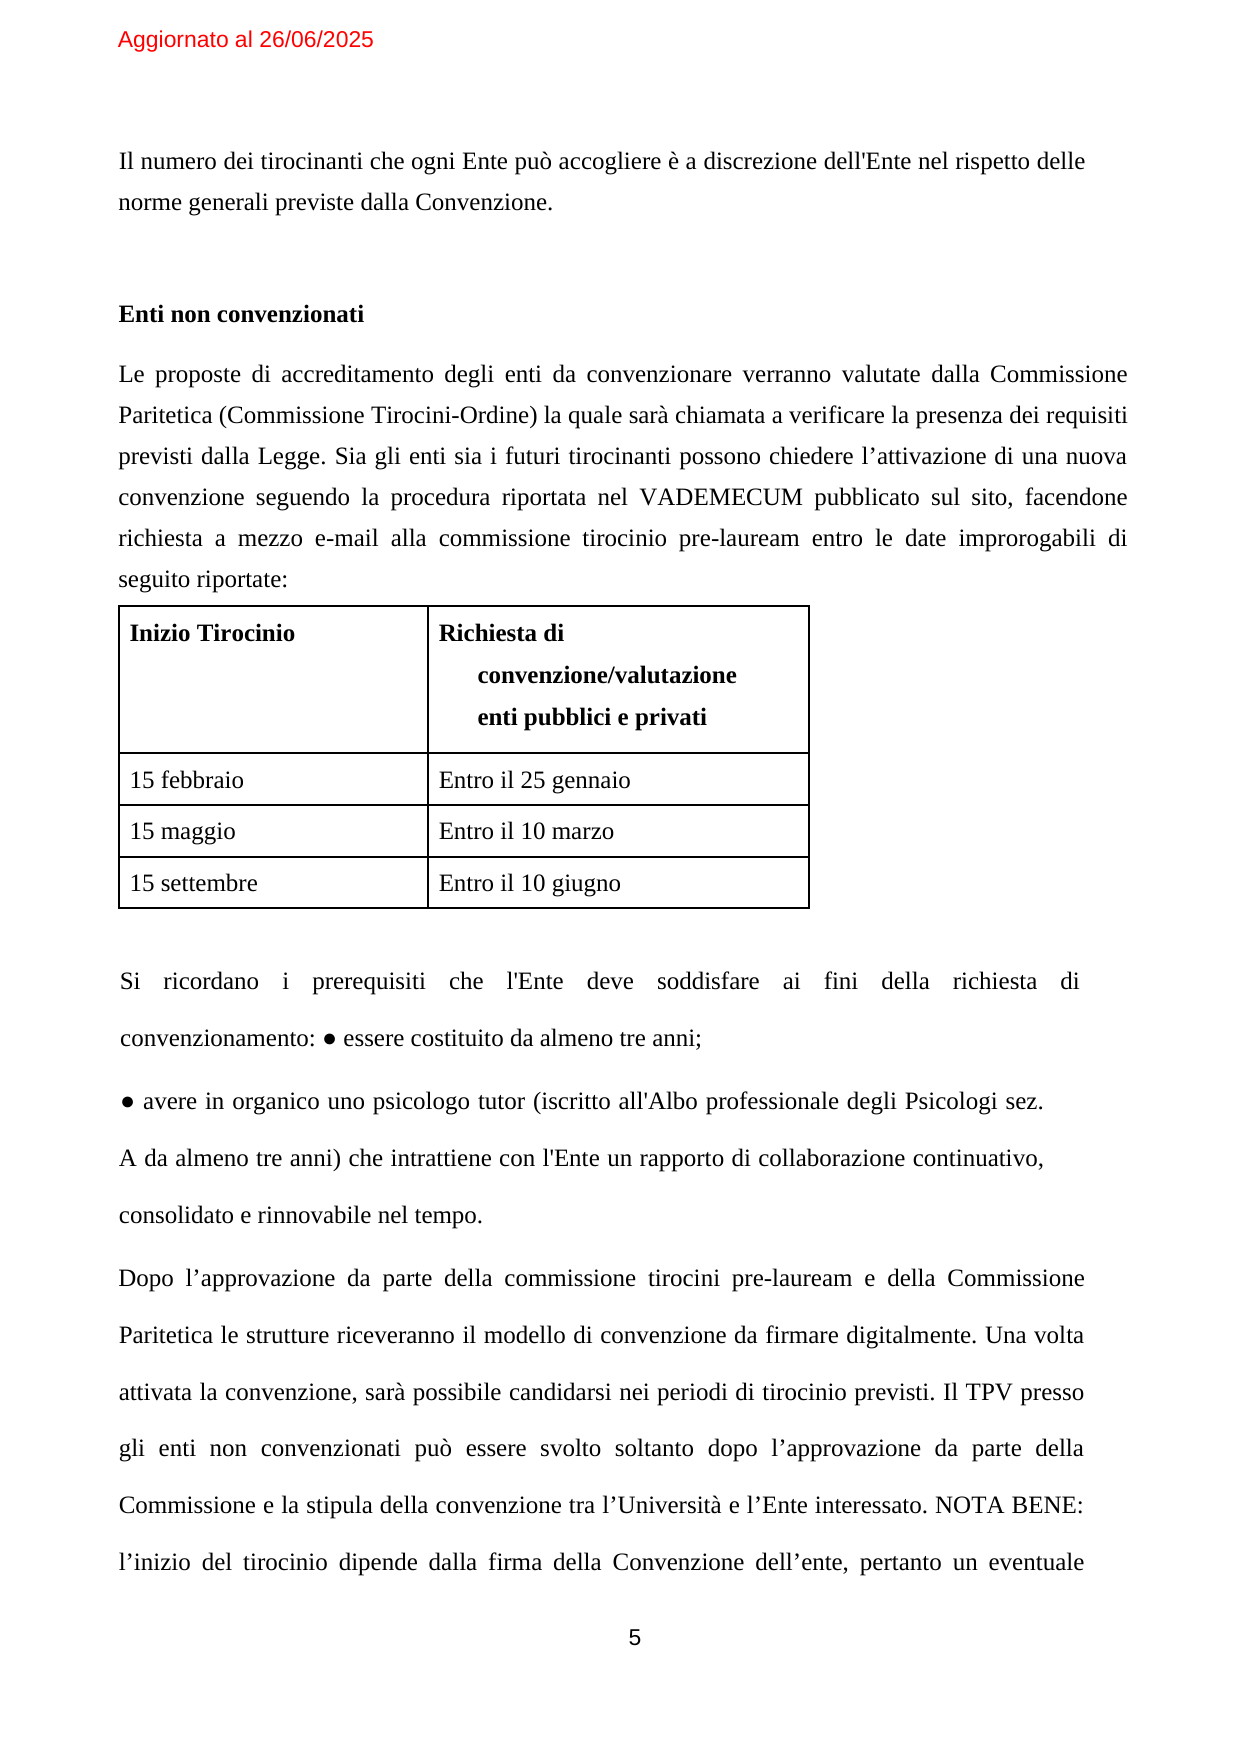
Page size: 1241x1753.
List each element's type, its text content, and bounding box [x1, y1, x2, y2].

table_cell 15 maggio [120, 806, 427, 856]
table_header Richiesta di convenzione/valutazione enti pubblici e privati [429, 607, 808, 752]
table_cell 15 febbraio [120, 754, 427, 804]
table_cell Entro il 10 giugno [429, 858, 808, 907]
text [118, 1263, 1085, 1576]
text Le proposte di accreditamento degli enti da convenzionare verranno valutate dalla Commissione Paritetica (Commissione Tirocini-Ordine) la quale sarà chiamata a verificare la presenza dei requisiti previsti dalla Legge. Sia gli enti sia i futuri tirocinanti possono chiedere l’attivazione di una nuova convenzione seguendo la procedura riportata nel VADEMECUM pubblicato sul sito, facendone richiesta a mezzo e-mail alla commissione tirocinio pre-lauream entro le date improrogabili di seguito riportate: [118, 359, 1129, 593]
text Enti non convenzionati [118, 299, 1151, 328]
text ● avere in organico uno psicologo tutor (iscritto all'Albo professionale degli Psicologi sez. A da almeno tre anni) che intrattiene con l'Ente un rapporto di collaborazione continuativo, consolidato e rinnovabile nel tempo. [119, 1086, 1046, 1229]
table_cell 15 settembre [120, 858, 427, 907]
table_header Inizio Tirocinio [120, 607, 427, 752]
text Il numero dei tirocinanti che ogni Ente può accogliere è a discrezione dell'Ente nel rispetto delle norme generali previste dalla Convenzione. [118, 146, 1087, 216]
table_cell Entro il 25 gennaio [429, 754, 808, 804]
text Si ricordano i prerequisiti che l'Ente deve soddisfare ai fini della richiesta di convenzionamento: ● essere costituito da almeno tre anni; [119, 966, 1081, 1052]
table_cell Entro il 10 marzo [429, 806, 808, 856]
